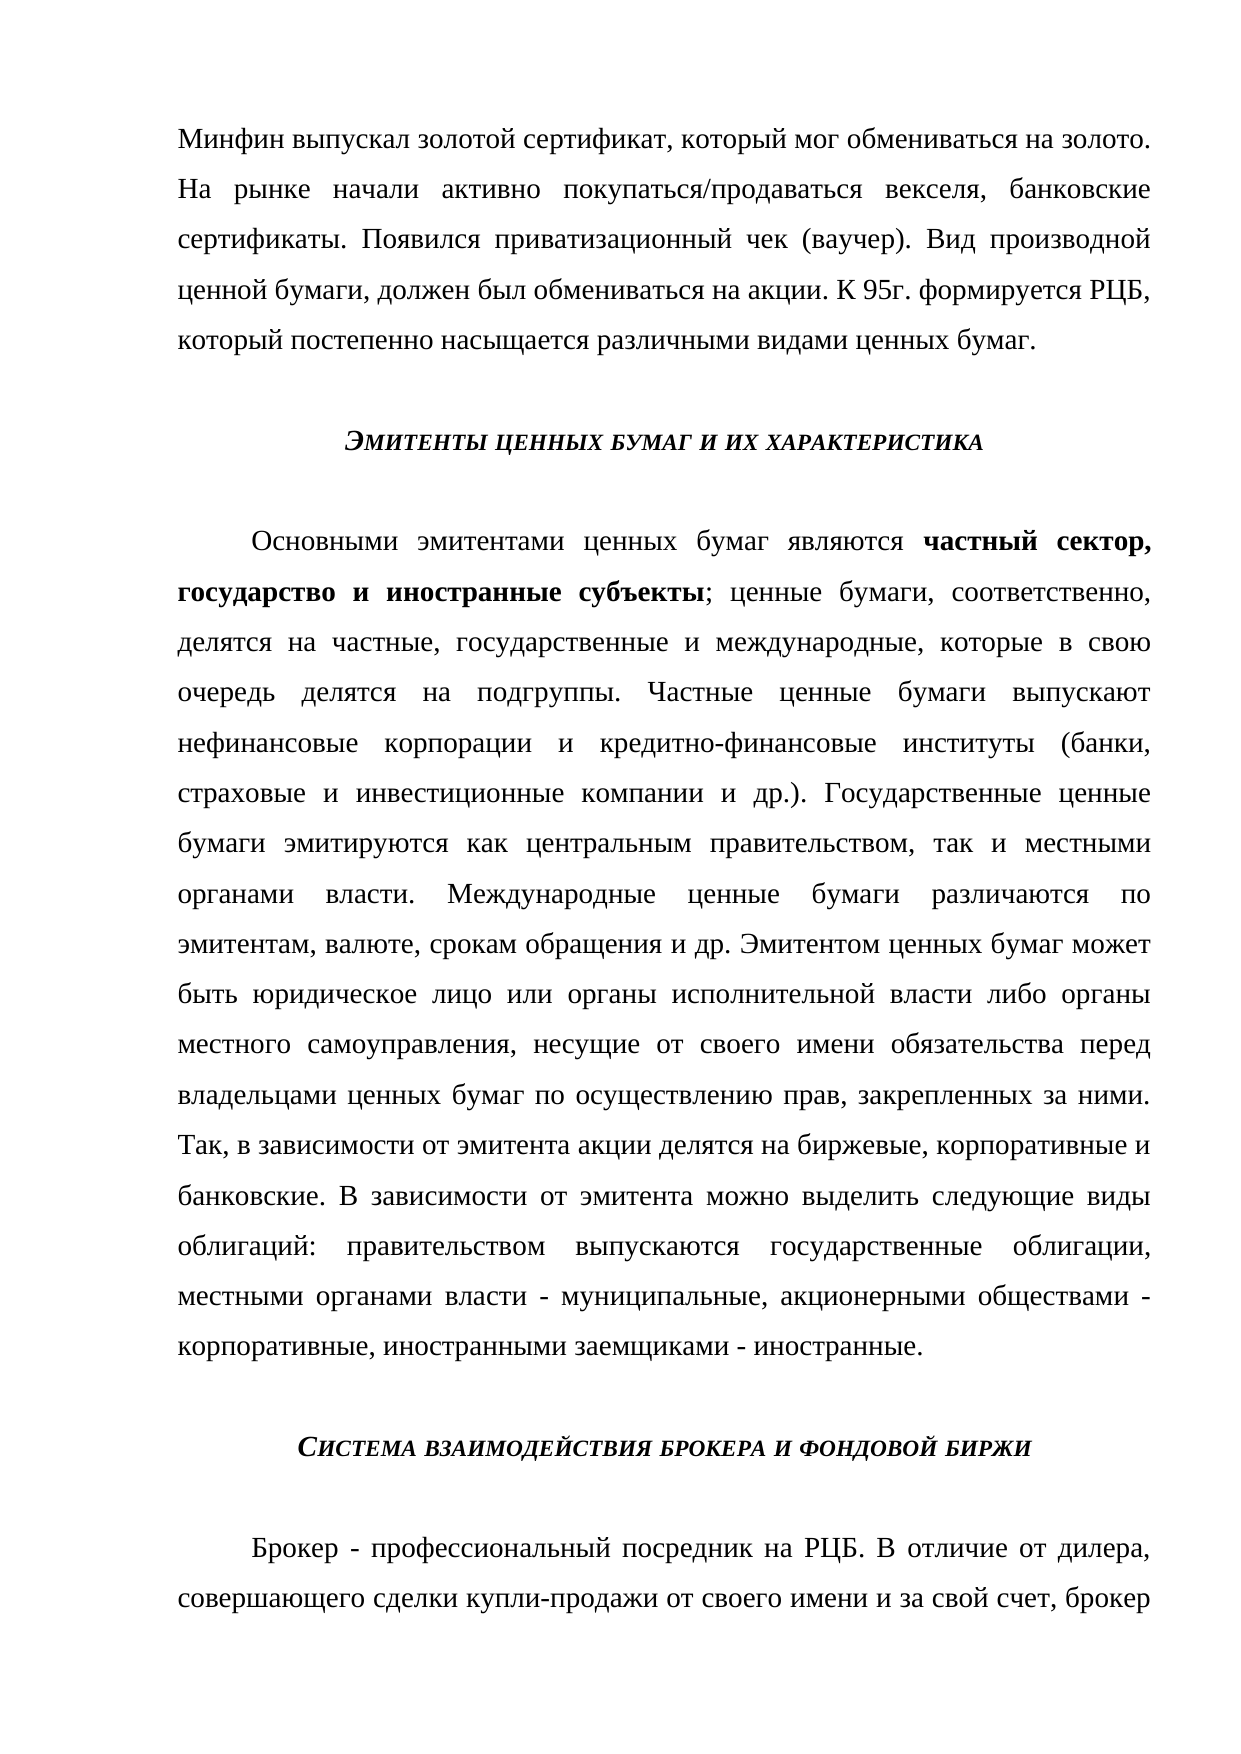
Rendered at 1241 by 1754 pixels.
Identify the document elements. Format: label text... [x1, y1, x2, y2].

subtitle Эмитенты ценных бумаг и их характеристика [177, 423, 1152, 456]
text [177, 121, 1152, 356]
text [177, 1530, 1152, 1614]
subtitle Система взаимодействия брокера и фондовой биржи [177, 1429, 1152, 1463]
text Основными эмитентами ценных бумаг являются частный сектор, государство и иностранные субъекты; ценные бумаги, соответственно, делятся на частные, государственные и международные, которые в свою очередь делятся на подгруппы. Частные ценные бумаги выпускают нефинансовые корпорации и кредитно-финансовые институты (банки, страховые и инвестиционные компании и др.). Государственные ценные бумаги эмитируются как центральным правительством, так и местными органами власти. Международные ценные бумаги различаются по эмитентам, валюте, срокам обращения и др. Эмитентом ценных бумаг может быть юридическое лицо или органы исполнительной власти либо органы местного самоуправления, несущие от своего имени обязательства перед владельцами ценных бумаг по осуществлению прав, закрепленных за ними. Так, в зависимости от эмитента акции делятся на биржевые, корпоративные и банковские. В зависимости от эмитента можно выделить следующие виды облигаций: правительством выпускаются государственные облигации, местными органами власти - муниципальные, акционерными обществами - корпоративные, иностранными заемщиками - иностранные. [177, 523, 1152, 1362]
